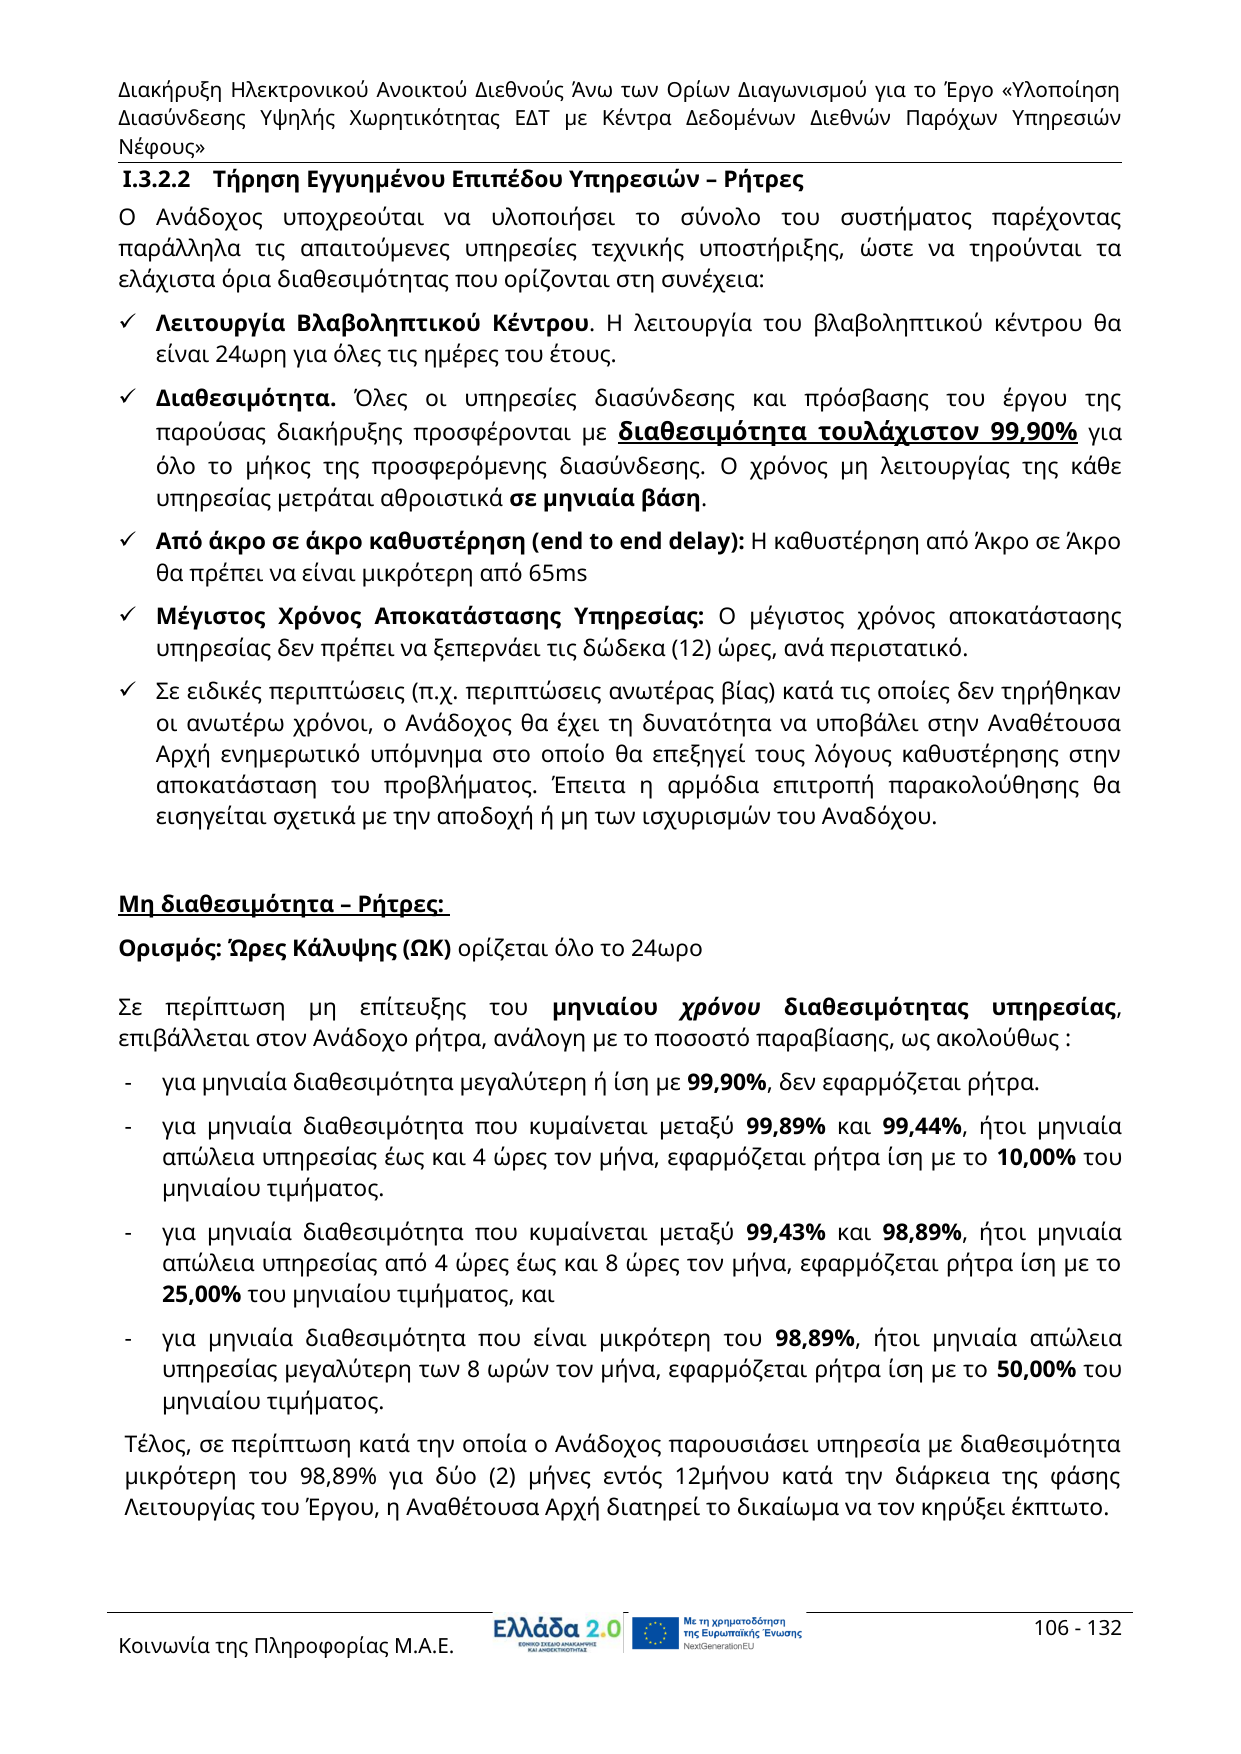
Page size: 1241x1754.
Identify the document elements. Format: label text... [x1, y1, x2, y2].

list Σε ειδικές περιπτώσεις (π.χ. περιπτώσεις ανωτέρας βίας) κατά τις οποίες δεν τηρήθηκαν οι ανωτέρω χρόνοι, ο Ανάδοχος θα έχει τη δυνατότητα να υποβάλει στην Αναθέτουσα Αρχή ενημερωτικό υπόμνημα στο οποίο θα επεξηγεί τους λόγους καθυστέρησης στην αποκατάσταση του προβλήματος. Έπειτα η αρμόδια επιτροπή παρακολούθησης θα εισηγείται σχετικά με την αποδοχή ή μη των ισχυρισμών του Αναδόχου. [118, 675, 1122, 832]
text Τέλος, σε περίπτωση κατά την οποία ο Ανάδοχος παρουσιάσει υπηρεσία με διαθεσιμότητα μικρότερη του 98,89% για δύο (2) μήνες εντός 12μήνου κατά την διάρκεια της φάσης Λειτουργίας του Έργου, η Αναθέτουσα Αρχή διατηρεί το δικαίωμα να τον κηρύξει έκπτωτο. [124, 1428, 1122, 1522]
text Μη διαθεσιμότητα – Ρήτρες: [118, 888, 1122, 919]
list Μέγιστος Χρόνος Αποκατάστασης Υπηρεσίας: Ο μέγιστος χρόνος αποκατάστασης υπηρεσίας δεν πρέπει να ξεπερνάει τις δώδεκα (12) ώρες, ανά περιστατικό. [118, 600, 1122, 663]
list για μηνιαία διαθεσιμότητα που κυμαίνεται μεταξύ 99,43% και 98,89%, ήτοι μηνιαία απώλεια υπηρεσίας από 4 ώρες έως και 8 ώρες τον μήνα, εφαρμόζεται ρήτρα ίση με το 25,00% του μηνιαίου τιμήματος, και [124, 1216, 1122, 1310]
text Ορισμός: Ώρες Κάλυψης (ΩΚ) ορίζεται όλο το 24ωρο [118, 932, 1122, 963]
list Από άκρο σε άκρο καθυστέρηση (end to end delay): Η καθυστέρηση από Άκρο σε Άκρο θα πρέπει να είναι μικρότερη από 65ms [118, 525, 1122, 588]
list για μηνιαία διαθεσιμότητα που κυμαίνεται μεταξύ 99,89% και 99,44%, ήτοι μηνιαία απώλεια υπηρεσίας έως και 4 ώρες τον μήνα, εφαρμόζεται ρήτρα ίση με το 10,00% του μηνιαίου τιμήματος. [124, 1110, 1122, 1203]
list για μηνιαία διαθεσιμότητα που είναι μικρότερη του 98,89%, ήτοι μηνιαία απώλεια υπηρεσίας μεγαλύτερη των 8 ωρών τον μήνα, εφαρμόζεται ρήτρα ίση με το 50,00% του μηνιαίου τιμήματος. [124, 1322, 1122, 1416]
list Διαθεσιμότητα. Όλες οι υπηρεσίες διασύνδεσης και πρόσβασης του έργου της παρούσας διακήρυξης προσφέρονται με διαθεσιμότητα τουλάχιστον 99,90% για όλο το μήκος της προσφερόμενης διασύνδεσης. Ο χρόνος μη λειτουργίας της κάθε υπηρεσίας μετράται αθροιστικά σε μηνιαία βάση. [118, 382, 1122, 513]
list Λειτουργία Βλαβοληπτικού Κέντρου. Η λειτουργία του βλαβοληπτικού κέντρου θα είναι 24ωρη για όλες τις ημέρες του έτους. [118, 307, 1122, 370]
subtitle Τήρηση Εγγυημένου Επιπέδου Υπηρεσιών – Ρήτρες [123, 163, 1122, 195]
list για μηνιαία διαθεσιμότητα μεγαλύτερη ή ίση με 99,90%, δεν εφαρμόζεται ρήτρα. [124, 1066, 1122, 1097]
text Ο Ανάδοχος υποχρεούται να υλοποιήσει το σύνολο του συστήματος παρέχοντας παράλληλα τις απαιτούμενες υπηρεσίες τεχνικής υποστήριξης, ώστε να τηρούνται τα ελάχιστα όρια διαθεσιμότητας που ορίζονται στη συνέχεια: [118, 201, 1122, 295]
picture [492, 1612, 807, 1653]
text Σε περίπτωση μη επίτευξης του μηνιαίου χρόνου διαθεσιμότητας υπηρεσίας, επιβάλλεται στον Ανάδοχο ρήτρα, ανάλογη με το ποσοστό παραβίασης, ως ακολούθως : [118, 991, 1122, 1053]
